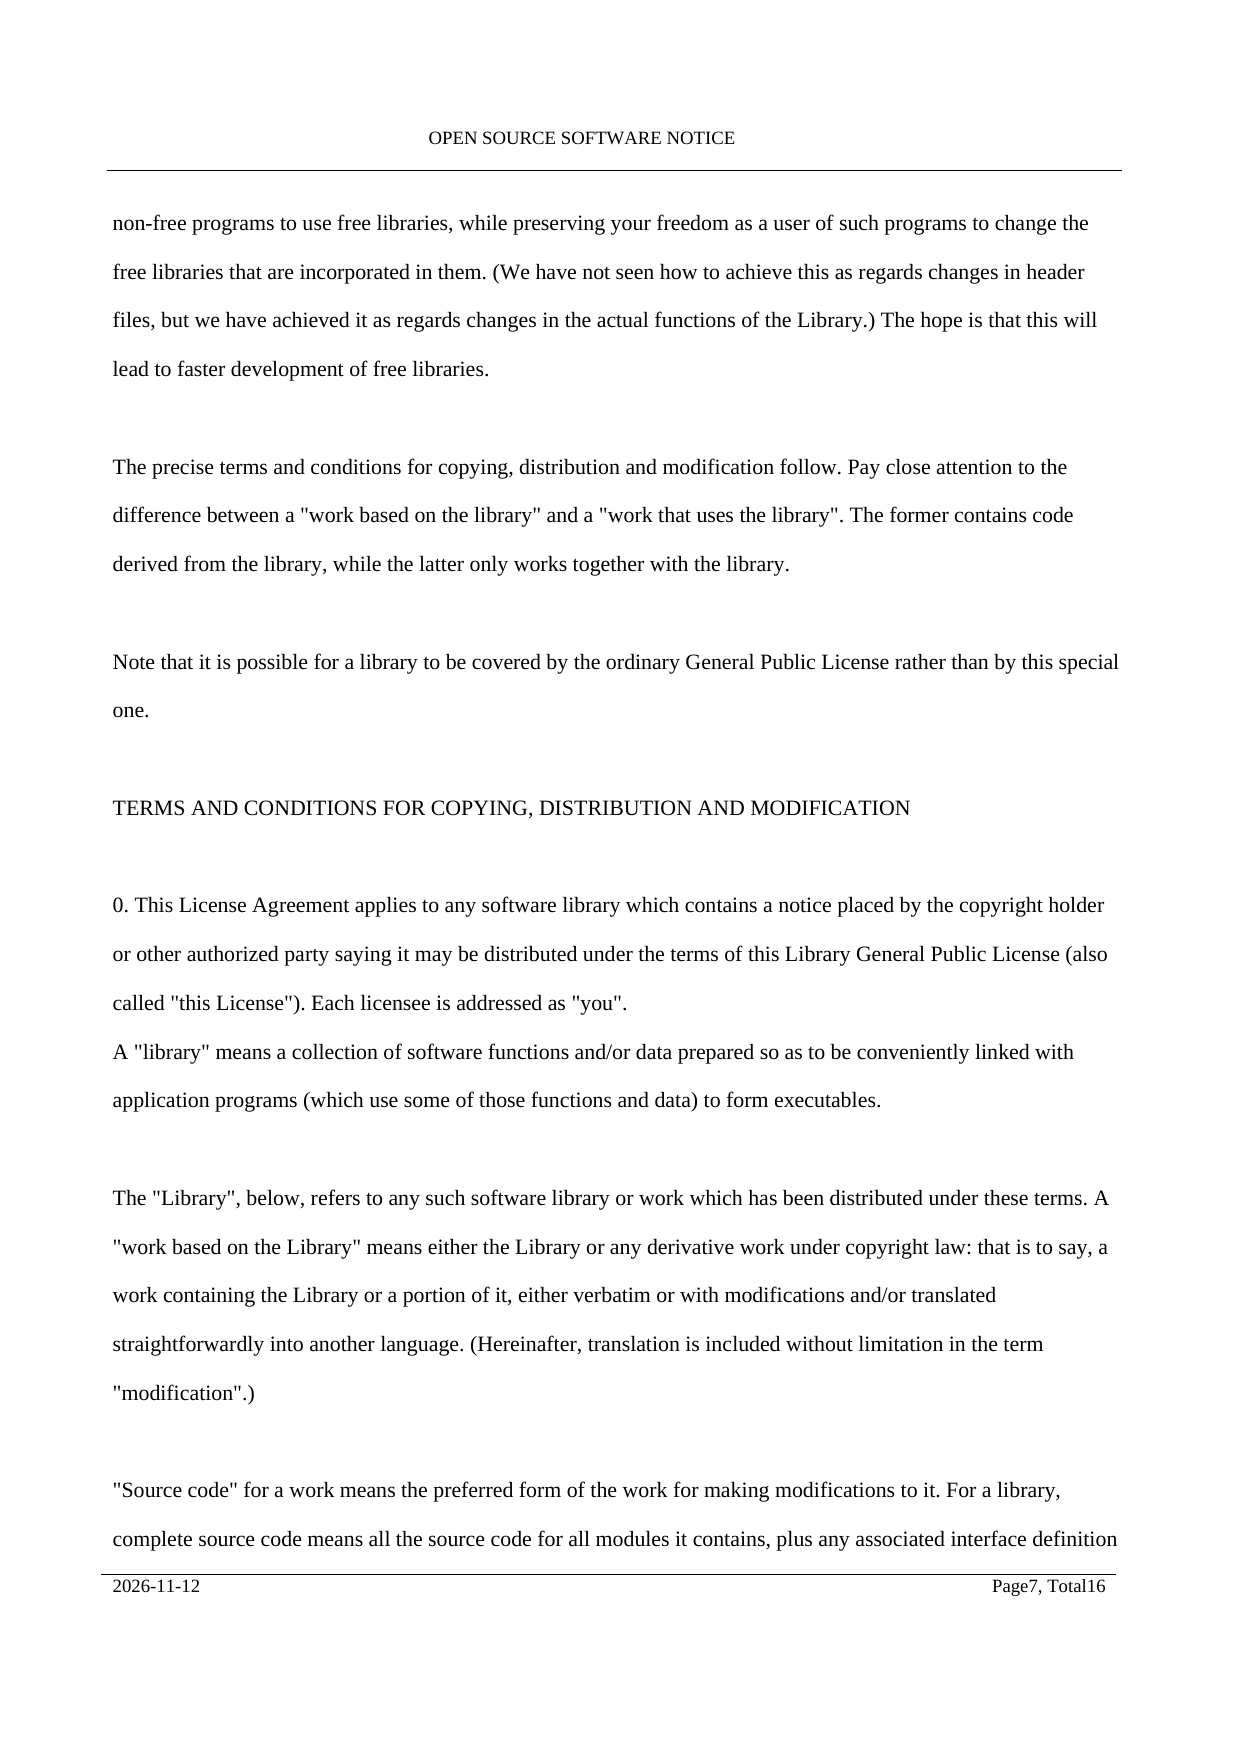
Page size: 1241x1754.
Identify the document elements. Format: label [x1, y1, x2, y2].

text [112, 206, 1128, 1555]
